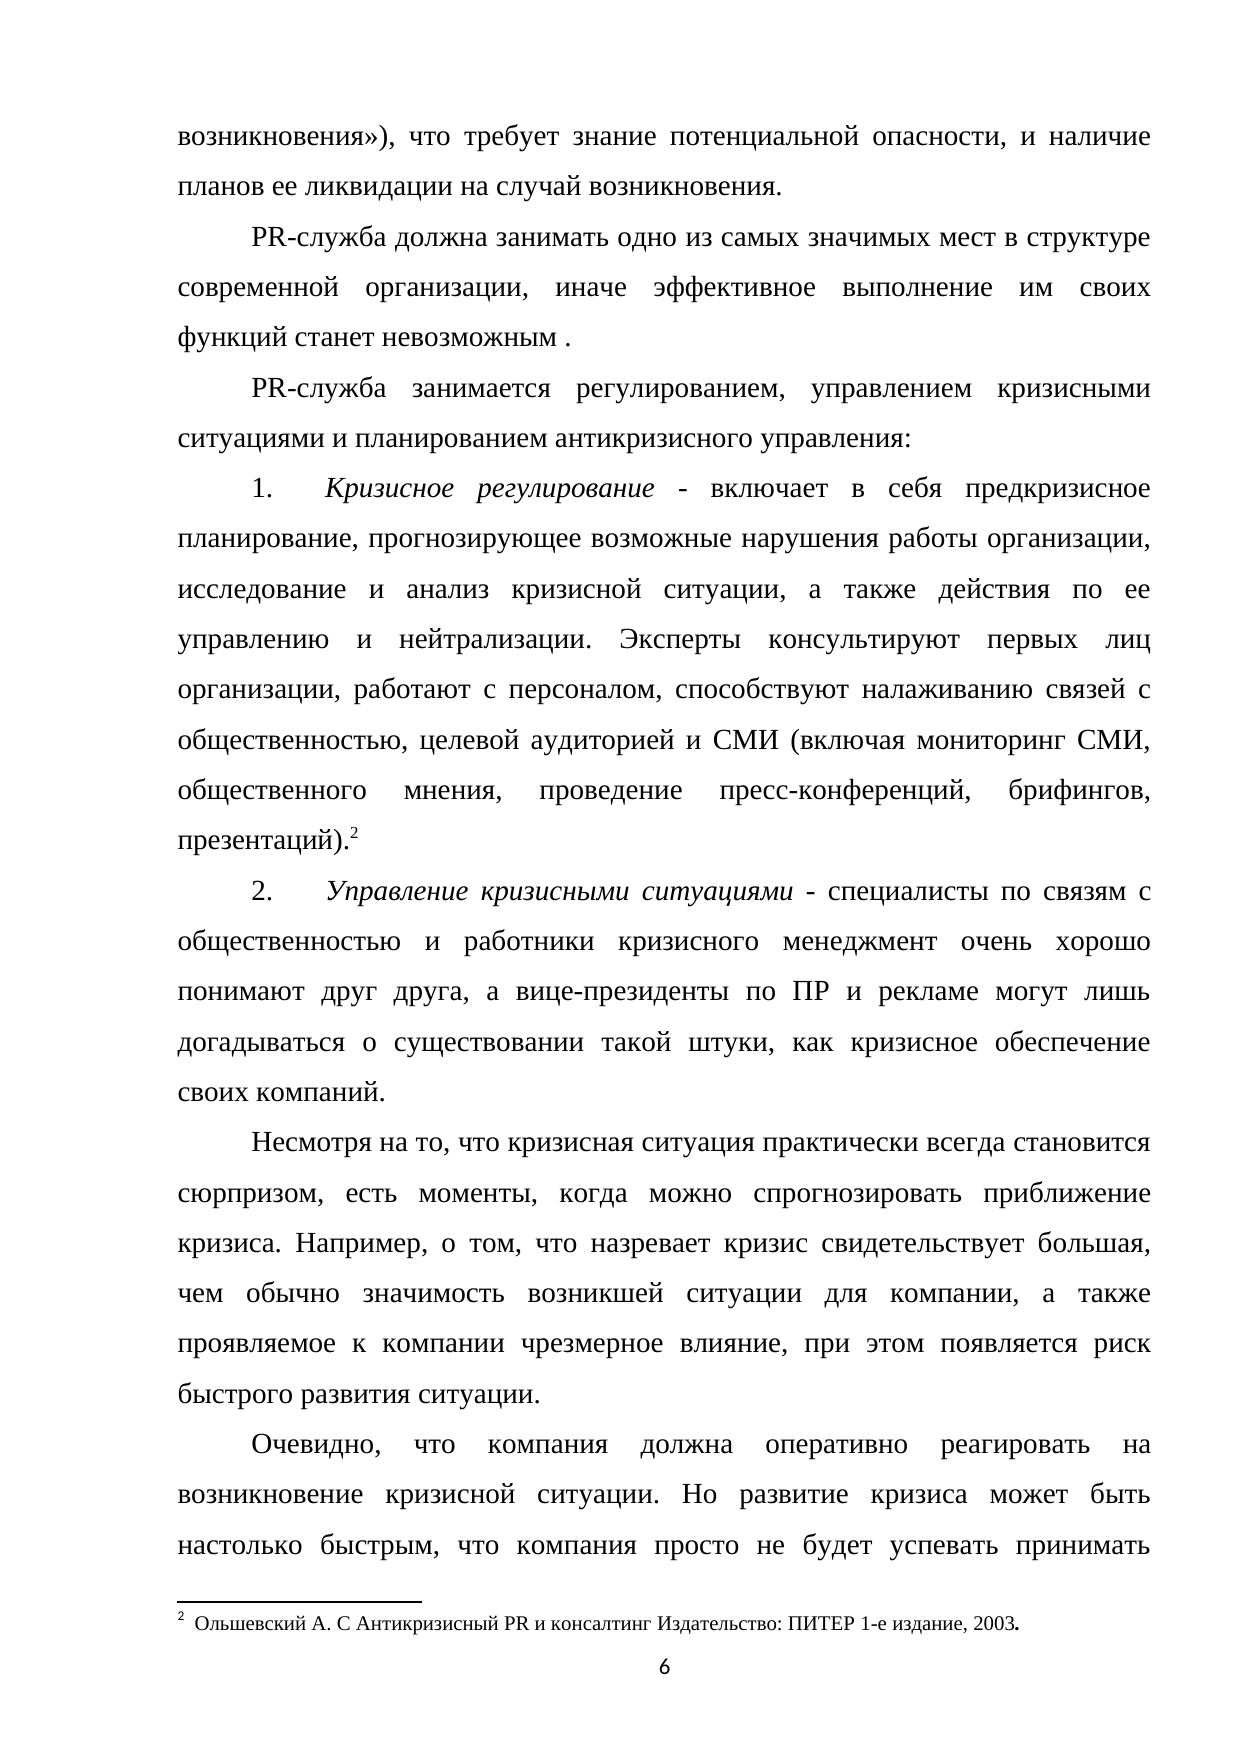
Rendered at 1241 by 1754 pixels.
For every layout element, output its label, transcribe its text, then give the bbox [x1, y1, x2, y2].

list Управление кризисными ситуациями - специалисты по связям с общественностью и работники кризисного менеджмент очень хорошо понимают друг друга, а вице-президенты по ПР и рекламе могут лишь догадываться о существовании такой штуки, как кризисное обеспечение своих компаний. [177, 873, 1152, 1108]
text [177, 1426, 1152, 1560]
text PR-служба занимается регулированием, управлением кризисными ситуациями и планированием антикризисного управления: [177, 370, 1152, 453]
text PR-служба должна занимать одно из самых значимых мест в структуре современной организации, иначе эффективное выполнение им своих функций станет невозможным . [177, 219, 1152, 353]
text Несмотря на то, что кризисная ситуация практически всегда становится сюрпризом, есть моменты, когда можно спрогнозировать приближение кризиса. Например, о том, что назревает кризис свидетельствует большая, чем обычно значимость возникшей ситуации для компании, а также проявляемое к компании чрезмерное влияние, при этом появляется риск быстрого развития ситуации. [177, 1124, 1152, 1409]
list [177, 118, 1152, 202]
list Кризисное регулирование - включает в себя предкризисное планирование, прогнозирующее возможные нарушения работы организации, исследование и анализ кризисной ситуации, а также действия по ее управлению и нейтрализации. Эксперты консультируют первых лиц организации, работают с персоналом, способствуют налаживанию связей с общественностью, целевой аудиторией и СМИ (включая мониторинг СМИ, общественного мнения, проведение пресс-конференций, брифингов, презентаций). [177, 470, 1152, 856]
